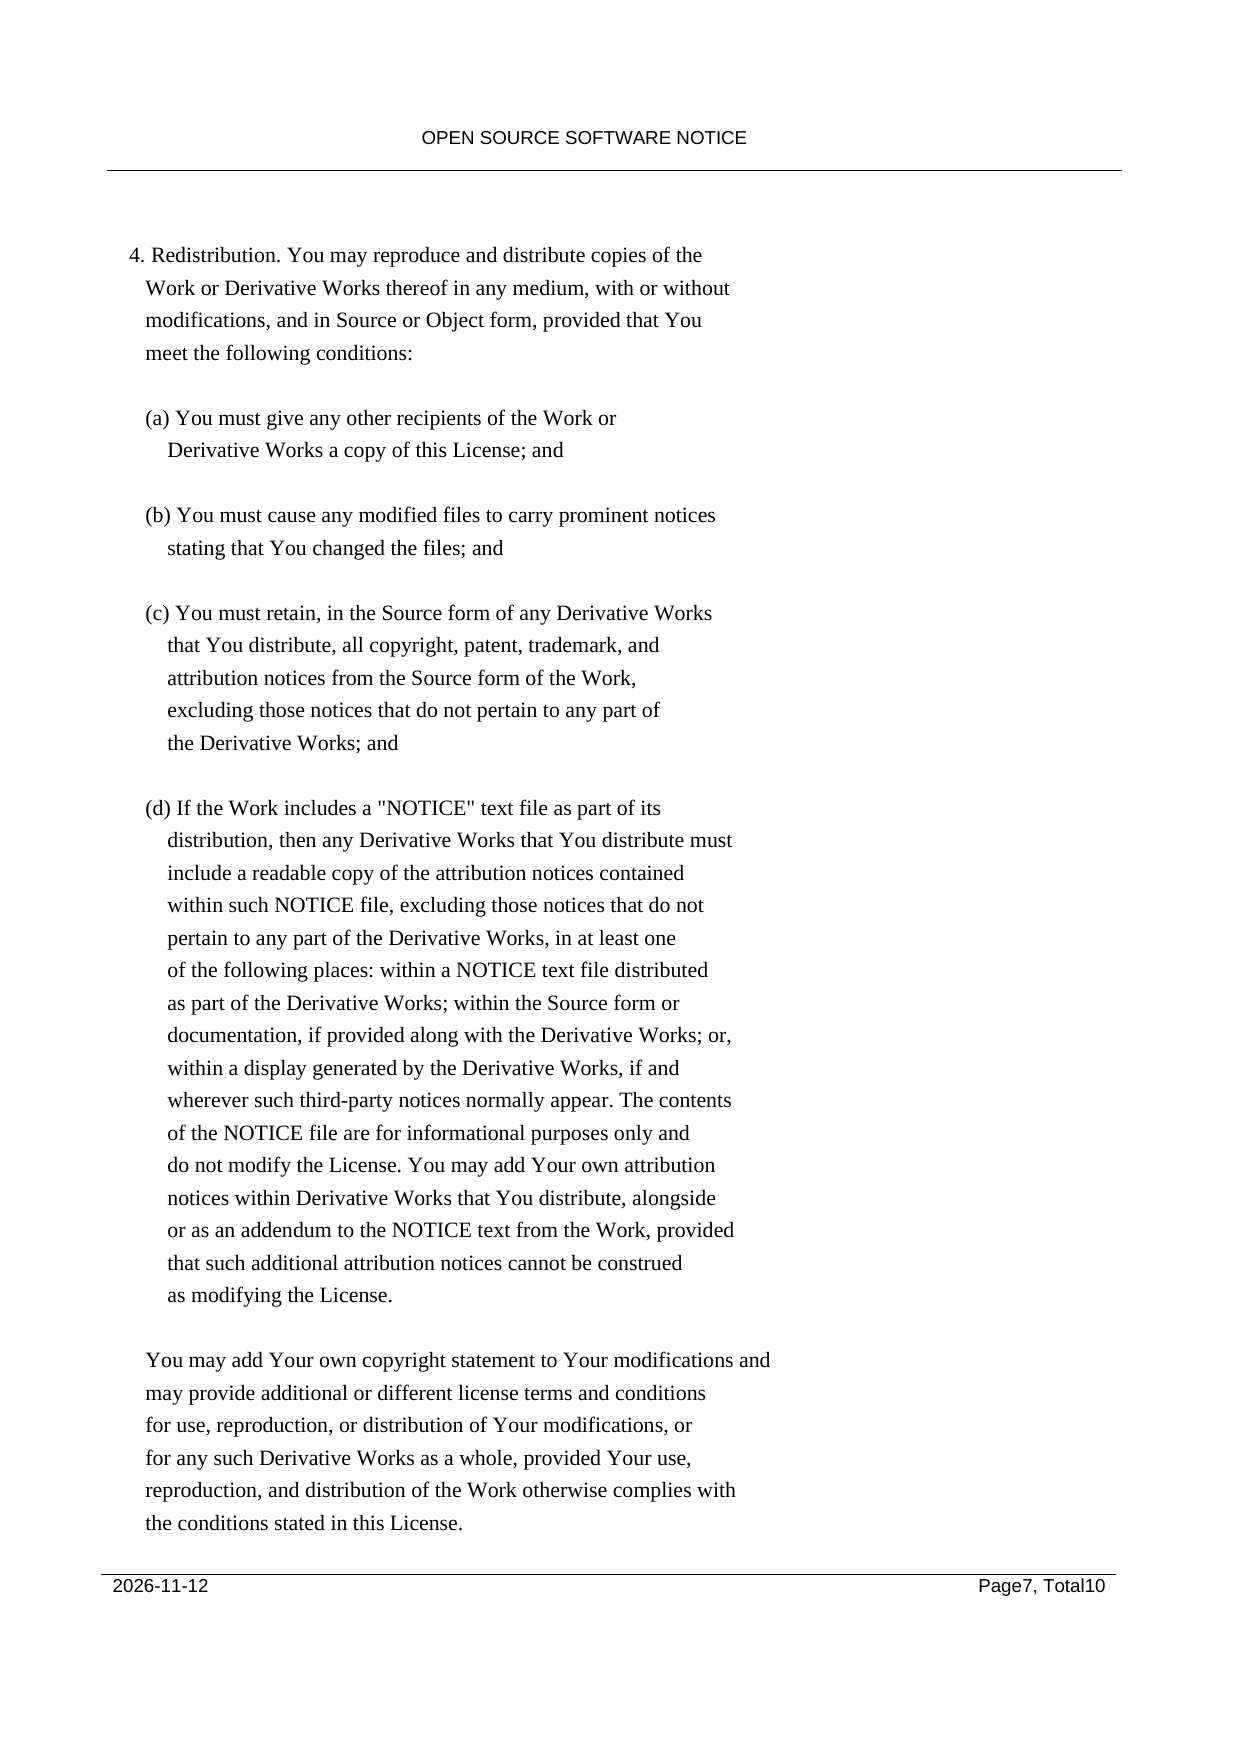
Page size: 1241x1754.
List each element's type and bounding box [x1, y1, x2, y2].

text [112, 206, 1128, 1539]
